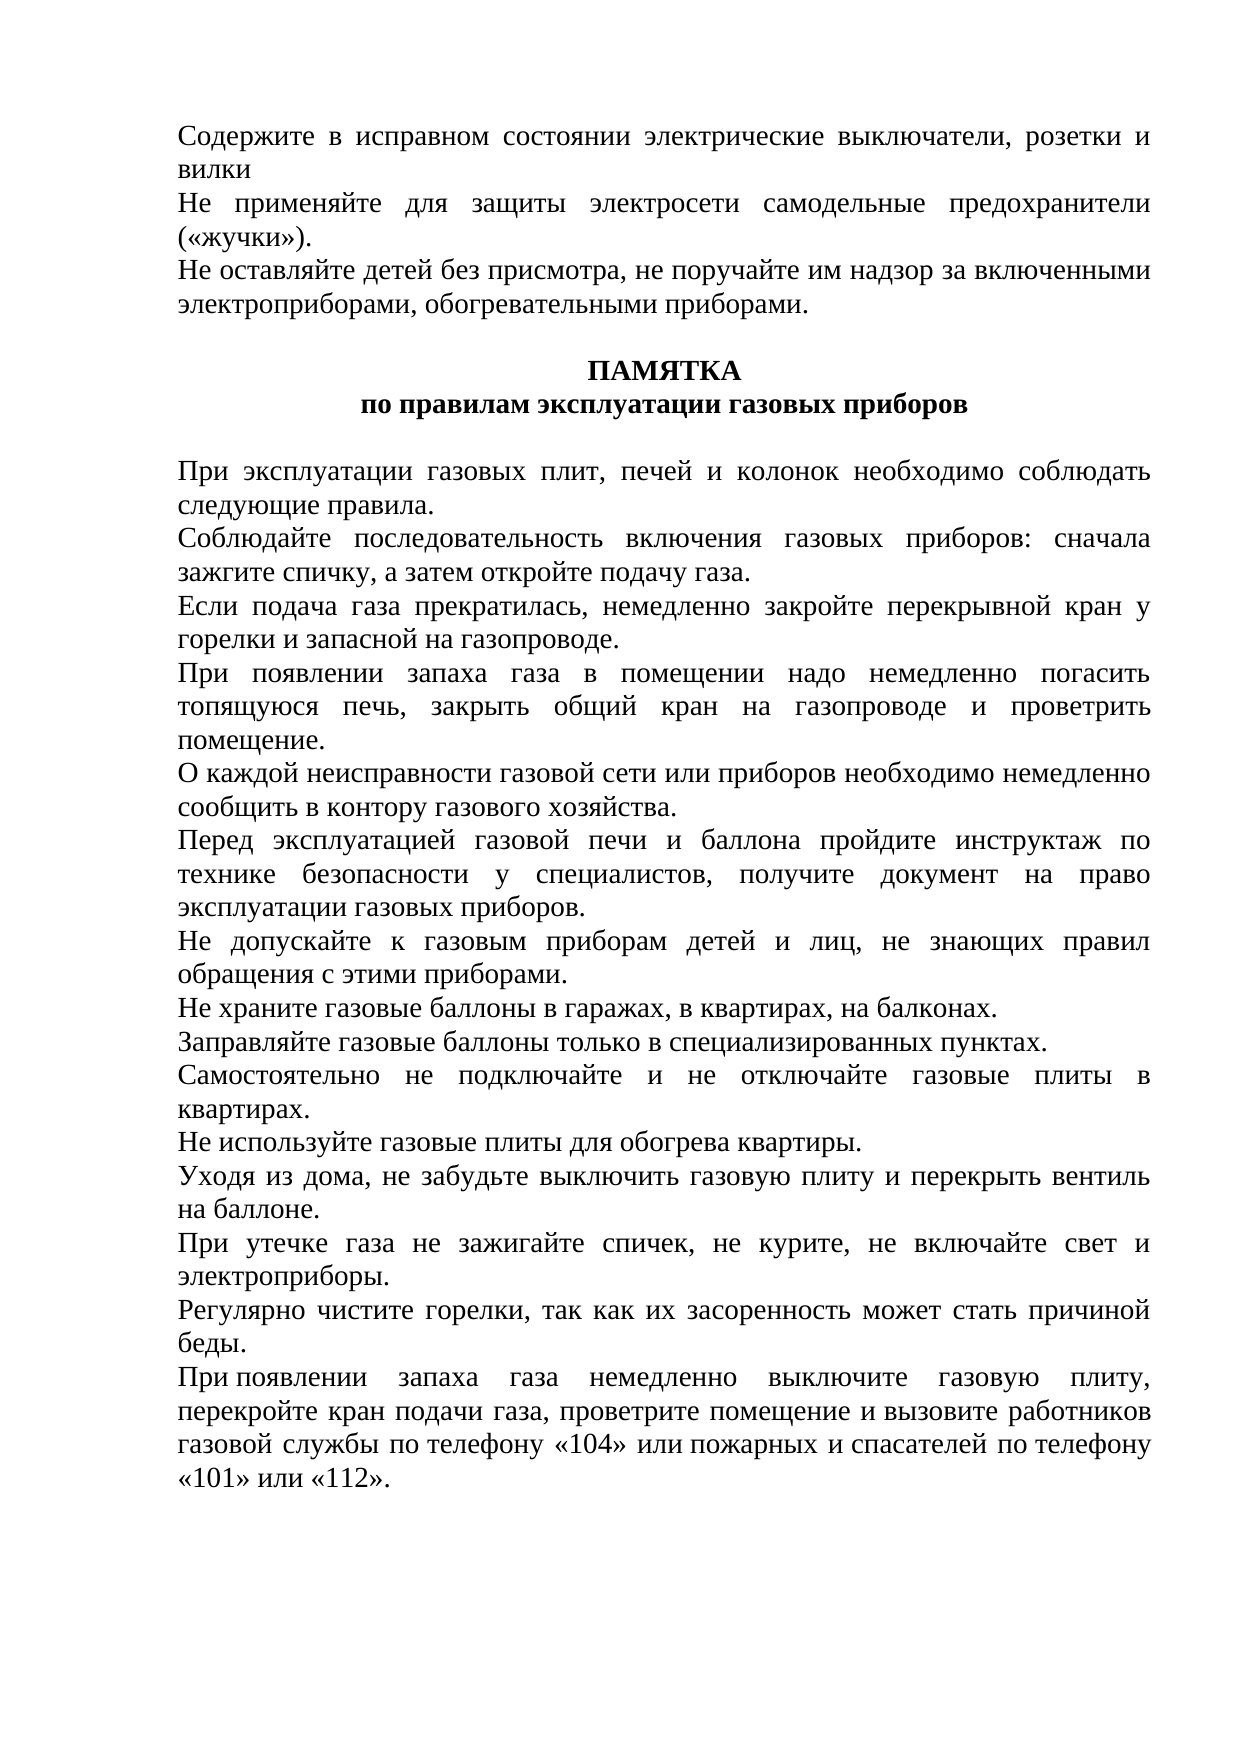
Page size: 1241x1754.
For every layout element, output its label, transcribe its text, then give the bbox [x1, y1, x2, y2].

text Самостоятельно не подключайте и не отключайте газовые плиты в квартирах. [177, 1057, 1152, 1124]
text Соблюдайте последовательность включения газовых приборов: сначала зажгите спичку, а затем откройте подачу газа. [177, 521, 1152, 588]
text Не применяйте для защиты электросети самодельные предохранители («жучки»). [177, 185, 1152, 252]
text Уходя из дома, не забудьте выключить газовую плиту и перекрыть вентиль на баллоне. [177, 1158, 1152, 1225]
text Не используйте газовые плиты для обогрева квартиры. [177, 1124, 1152, 1158]
text по правилам эксплуатации газовых приборов [177, 386, 1152, 420]
text Не оставляйте детей без присмотра, не поручайте им надзор за включенными электроприборами, обогревательными приборами. [177, 252, 1152, 319]
text Регулярно чистите горелки, так как их засоренность может стать причиной беды. [177, 1292, 1152, 1359]
text Если подача газа прекратилась, немедленно закройте перекрывной кран у горелки и запасной на газопроводе. [177, 588, 1152, 655]
text Не допускайте к газовым приборам детей и лиц, не знающих правил обращения с этими приборами. [177, 923, 1152, 990]
text Заправляйте газовые баллоны только в специализированных пунктах. [177, 1024, 1152, 1057]
text При эксплуатации газовых плит, печей и колонок необходимо соблюдать следующие правила. [177, 453, 1152, 521]
text При появлении запаха газа в помещении надо немедленно погасить топящуюся печь, закрыть общий кран на газопроводе и проветрить помещение. [177, 655, 1152, 755]
text При появлении запаха газа немедленно выключите газовую плиту, перекройте кран подачи газа, проветрите помещение и вызовите работников газовой службы по телефону «104» или пожарных и спасателей по телефону «101» или «112». [177, 1359, 1152, 1493]
text ПАМЯТКА [177, 353, 1152, 386]
text Перед эксплуатацией газовой печи и баллона пройдите инструктаж по технике безопасности у специалистов, получите документ на право эксплуатации газовых приборов. [177, 822, 1152, 923]
text Содержите в исправном состоянии электрические выключатели, розетки и вилки [177, 118, 1152, 185]
text Не храните газовые баллоны в гаражах, в квартирах, на балконах. [177, 990, 1152, 1024]
text О каждой неисправности газовой сети или приборов необходимо немедленно сообщить в контору газового хозяйства. [177, 755, 1152, 822]
text При утечке газа не зажигайте спичек, не курите, не включайте свет и электроприборы. [177, 1225, 1152, 1292]
